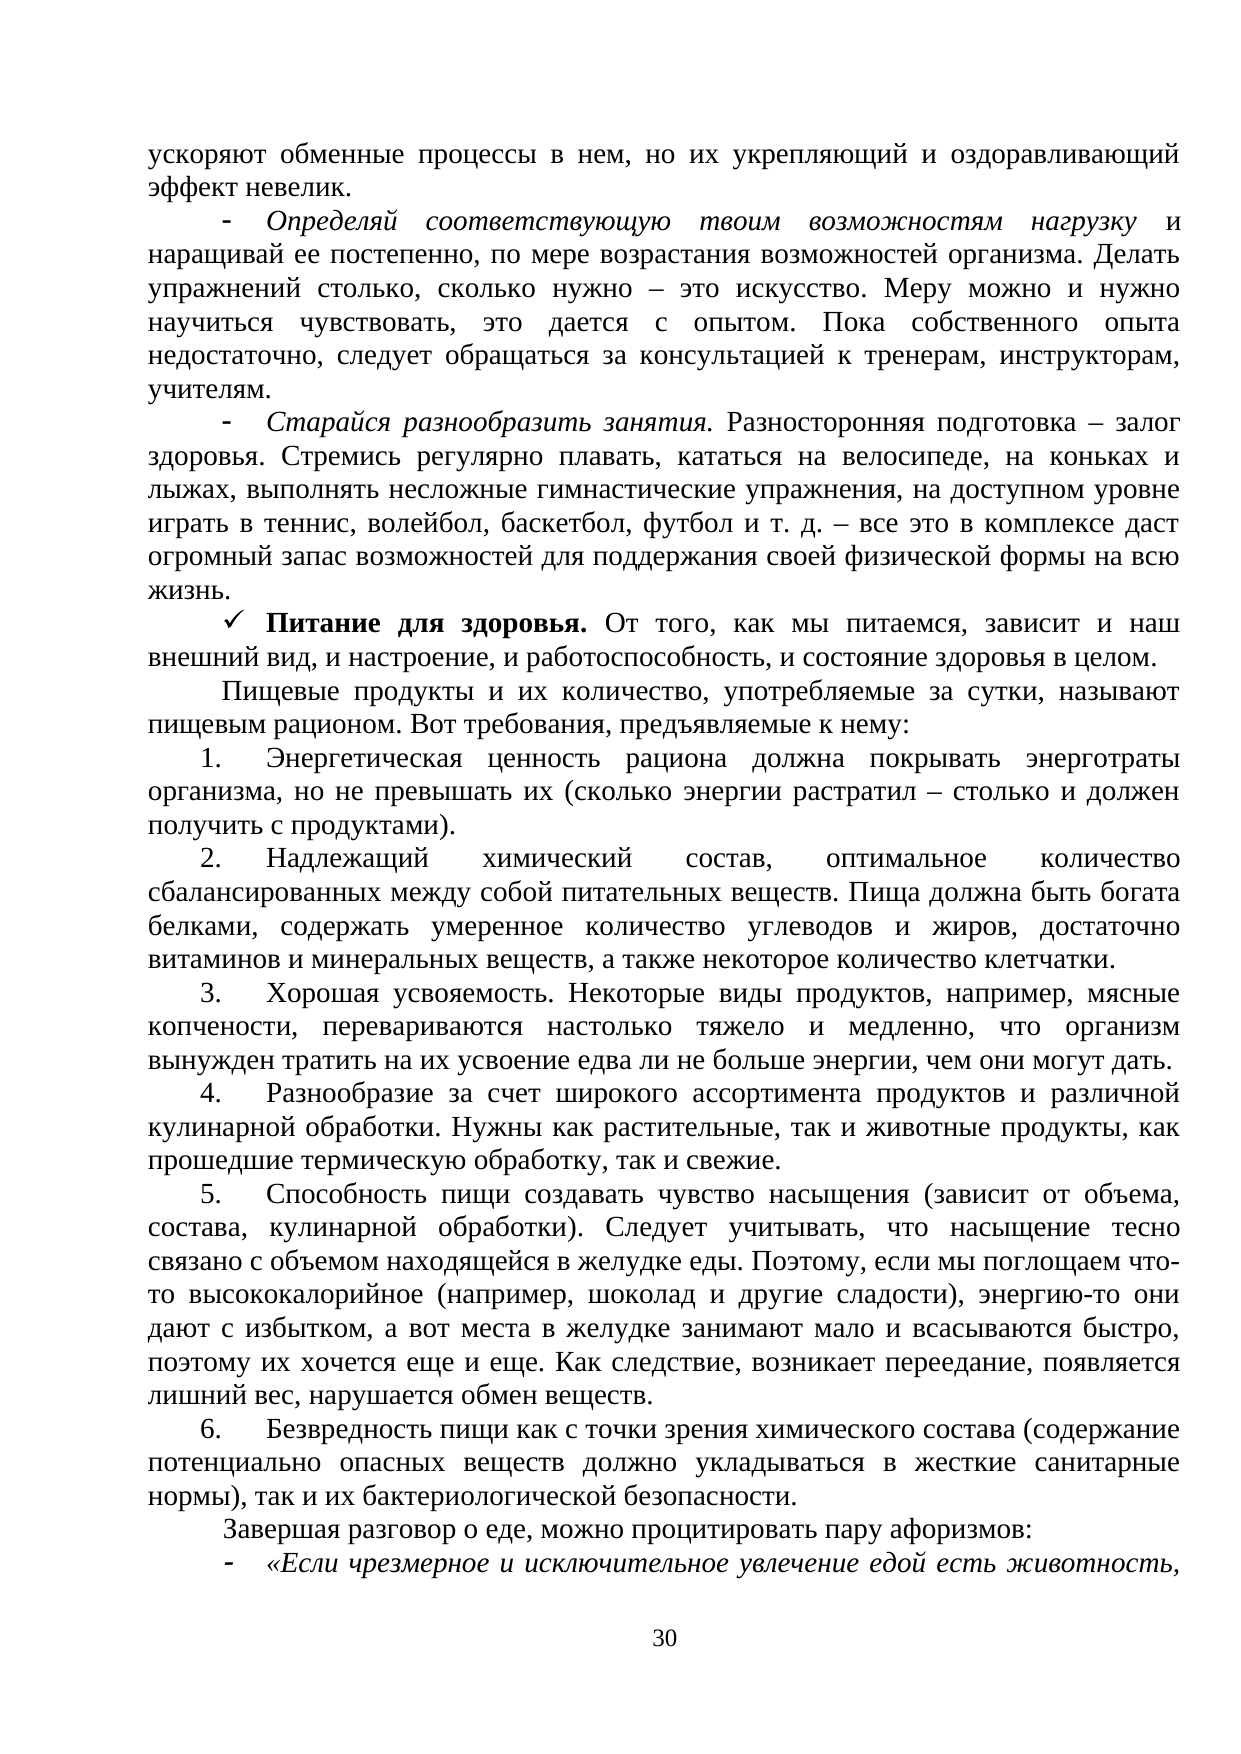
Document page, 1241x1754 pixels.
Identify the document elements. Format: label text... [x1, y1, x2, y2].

list Питание для здоровья. От того, как мы питаемся, зависит и наш внешний вид, и настроение, и работоспособность, и состояние здоровья в целом. [148, 606, 1181, 673]
list Энергетическая ценность рациона должна покрывать энерготраты организма, но не превышать их (сколько энергии растратил – столько и должен получить с продуктами). [148, 740, 1181, 841]
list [148, 1545, 1181, 1578]
list Надлежащий химический состав, оптимальное количество сбалансированных между собой питательных веществ. Пища должна быть богата белками, содержать умеренное количество углеводов и жиров, достаточно витаминов и минеральных веществ, а также некоторое количество клетчатки. [148, 841, 1181, 975]
list Способность пищи создавать чувство насыщения (зависит от объема, состава, кулинарной обработки). Следует учитывать, что насыщение тесно связано с объемом находящейся в желудке еды. Поэтому, если мы поглощаем что-то высококалорийное (например, шоколад и другие сладости), энергию-то они дают с избытком, а вот места в желудке занимают мало и всасываются быстро, поэтому их хочется еще и еще. Как следствие, возникает переедание, появляется лишний вес, нарушается обмен веществ. [148, 1176, 1181, 1411]
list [148, 136, 1181, 203]
list Хорошая усвояемость. Некоторые виды продуктов, например, мясные копчености, перевариваются настолько тяжело и медленно, что организм вынужден тратить на их усвоение едва ли не больше энергии, чем они могут дать. [148, 975, 1181, 1075]
list Разнообразие за счет широкого ассортимента продуктов и различной кулинарной обработки. Нужны как растительные, так и животные продукты, как прошедшие термическую обработку, так и свежие. [148, 1075, 1181, 1176]
text Пищевые продукты и их количество, употребляемые за сутки, называют пищевым рационом. Вот требования, предъявляемые к нему: [148, 673, 1181, 740]
list Безвредность пищи как с точки зрения химического состава (содержание потенциально опасных веществ должно укладываться в жесткие санитарные нормы), так и их бактериологической безопасности. [148, 1411, 1181, 1511]
text Завершая разговор о еде, можно процитировать пару афоризмов: [148, 1511, 1181, 1545]
list Старайся разнообразить занятия. Разносторонняя подготовка – залог здоровья. Стремись регулярно плавать, кататься на велосипеде, на коньках и лыжах, выполнять несложные гимнастические упражнения, на доступном уровне играть в теннис, волейбол, баскетбол, футбол и т. д. – все это в комплексе даст огромный запас возможностей для поддержания своей физической формы на всю жизнь. [148, 404, 1181, 606]
list Определяй соответствующую твоим возможностям нагрузку и наращивай ее постепенно, по мере возрастания возможностей организма. Делать упражнений столько, сколько нужно – это искусство. Меру можно и нужно научиться чувствовать, это дается с опытом. Пока собственного опыта недостаточно, следует обращаться за консультацией к тренерам, инструкторам, учителям. [148, 203, 1181, 404]
